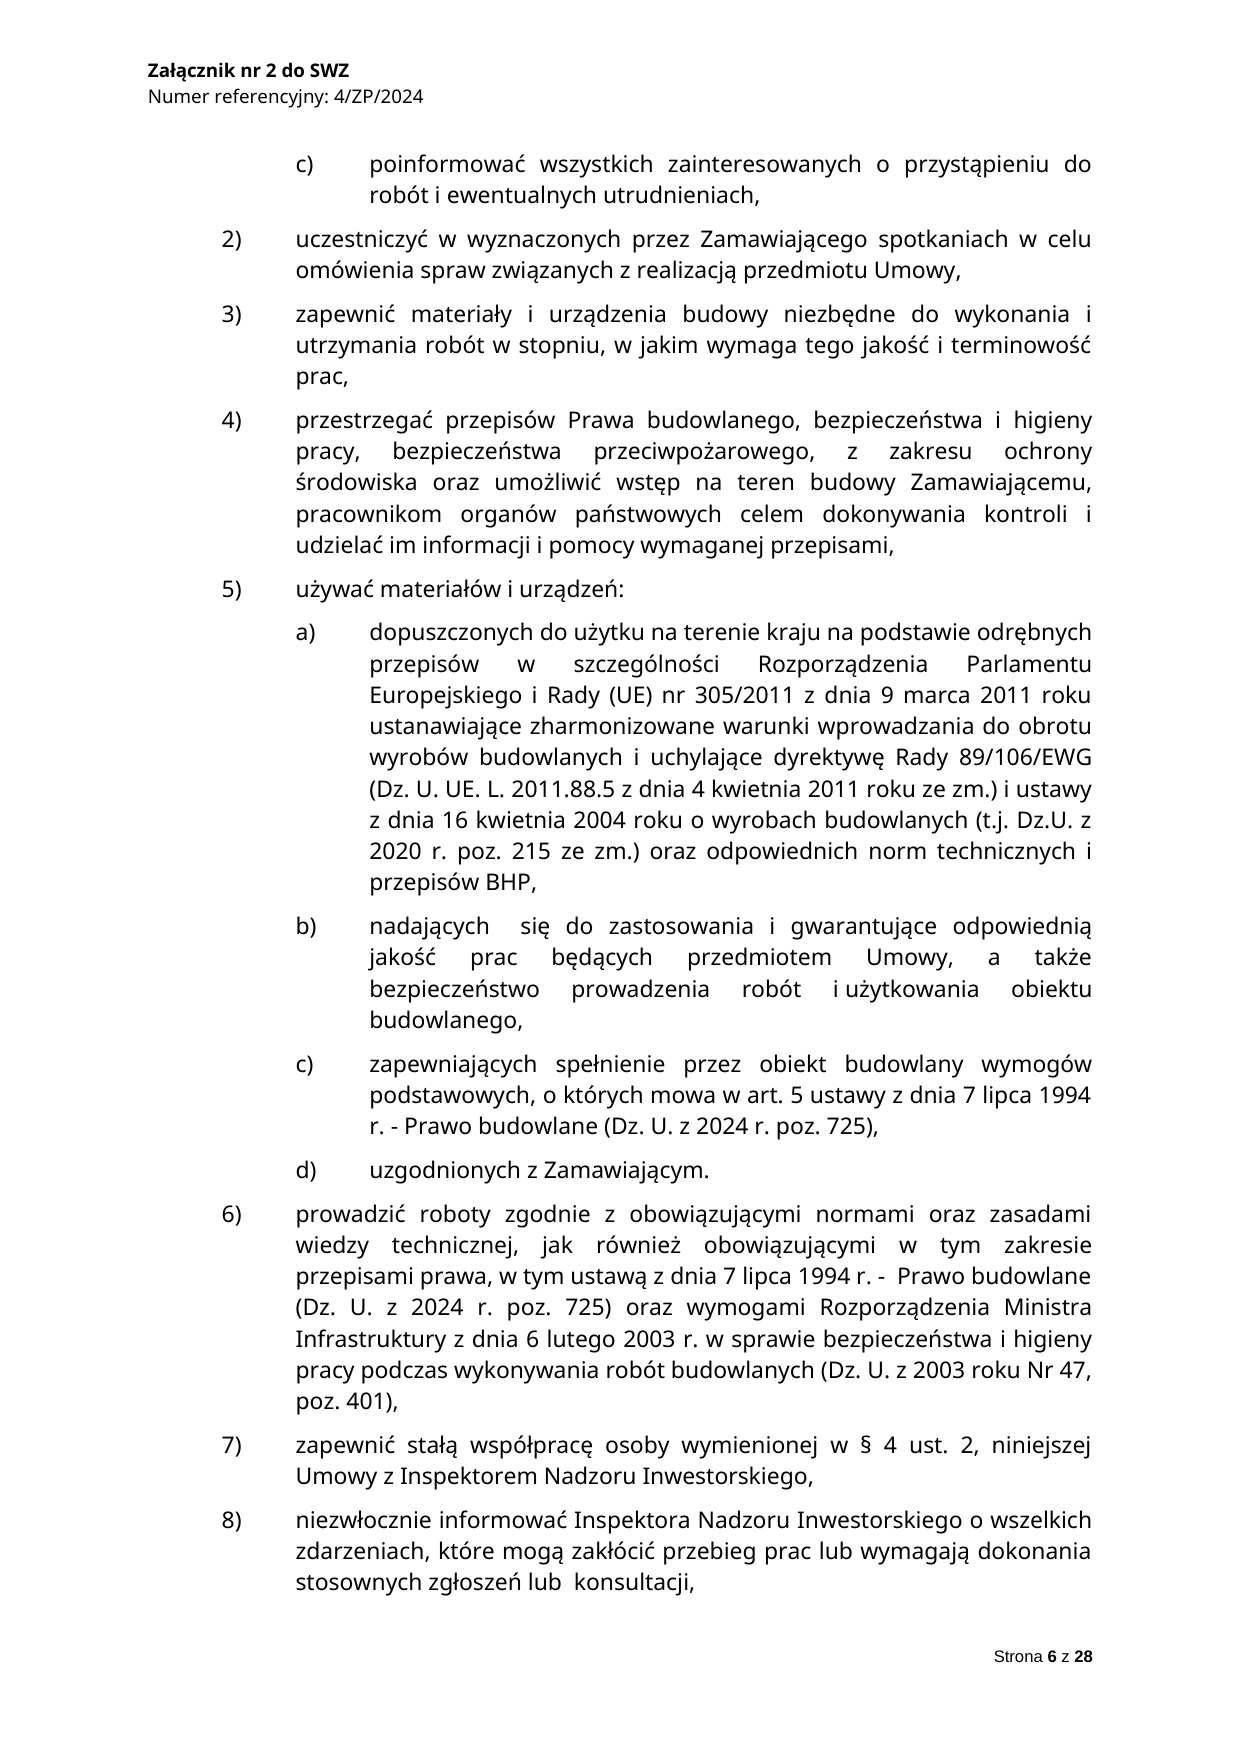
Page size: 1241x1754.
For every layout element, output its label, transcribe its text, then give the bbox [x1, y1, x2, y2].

list używać materiałów i urządzeń: [221, 573, 1093, 604]
list niezwłocznie informować Inspektora Nadzoru Inwestorskiego o wszelkich zdarzeniach, które mogą zakłócić przebieg prac lub wymagają dokonania stosownych zgłoszeń lub konsultacji, [221, 1504, 1093, 1598]
list uczestniczyć w wyznaczonych przez Zamawiającego spotkaniach w celu omówienia spraw związanych z realizacją przedmiotu Umowy, [221, 223, 1093, 285]
list poinformować wszystkich zainteresowanych o przystąpieniu do robót i ewentualnych utrudnieniach, [295, 148, 1093, 210]
list dopuszczonych do użytku na terenie kraju na podstawie odrębnych przepisów w szczególności Rozporządzenia Parlamentu Europejskiego i Rady (UE) nr 305/2011 z dnia 9 marca 2011 roku ustanawiające zharmonizowane warunki wprowadzania do obrotu wyrobów budowlanych i uchylające dyrektywę Rady 89/106/EWG (Dz. U. UE. L. 2011.88.5 z dnia 4 kwietnia 2011 roku ze zm.) i ustawy z dnia 16 kwietnia 2004 roku o wyrobach budowlanych (t.j. Dz.U. z 2020 r. poz. 215 ze zm.) oraz odpowiednich norm technicznych i przepisów BHP, [295, 616, 1093, 898]
list zapewnić stałą współpracę osoby wymienionej w § 4 ust. 2, niniejszej Umowy z Inspektorem Nadzoru Inwestorskiego, [221, 1429, 1093, 1491]
list zapewniających spełnienie przez obiekt budowlany wymogów podstawowych, o których mowa w art. 5 ustawy z dnia 7 lipca 1994 r. - Prawo budowlane (Dz. U. z 2024 r. poz. 725), [295, 1048, 1093, 1141]
list uzgodnionych z Zamawiającym. [295, 1154, 1093, 1185]
list zapewnić materiały i urządzenia budowy niezbędne do wykonania i utrzymania robót w stopniu, w jakim wymaga tego jakość i terminowość prac, [221, 298, 1093, 391]
list przestrzegać przepisów Prawa budowlanego, bezpieczeństwa i higieny pracy, bezpieczeństwa przeciwpożarowego, z zakresu ochrony środowiska oraz umożliwić wstęp na teren budowy Zamawiającemu, pracownikom organów państwowych celem dokonywania kontroli i udzielać im informacji i pomocy wymaganej przepisami, [221, 404, 1093, 560]
list prowadzić roboty zgodnie z obowiązującymi normami oraz zasadami wiedzy technicznej, jak również obowiązującymi w tym zakresie przepisami prawa, w tym ustawą z dnia 7 lipca 1994 r. - Prawo budowlane (Dz. U. z 2024 r. poz. 725) oraz wymogami Rozporządzenia Ministra Infrastruktury z dnia 6 lutego 2003 r. w sprawie bezpieczeństwa i higieny pracy podczas wykonywania robót budowlanych (Dz. U. z 2003 roku Nr 47, poz. 401), [221, 1198, 1093, 1416]
list nadających się do zastosowania i gwarantujące odpowiednią jakość prac będących przedmiotem Umowy, a także bezpieczeństwo prowadzenia robót i użytkowania obiektu budowlanego, [295, 910, 1093, 1035]
